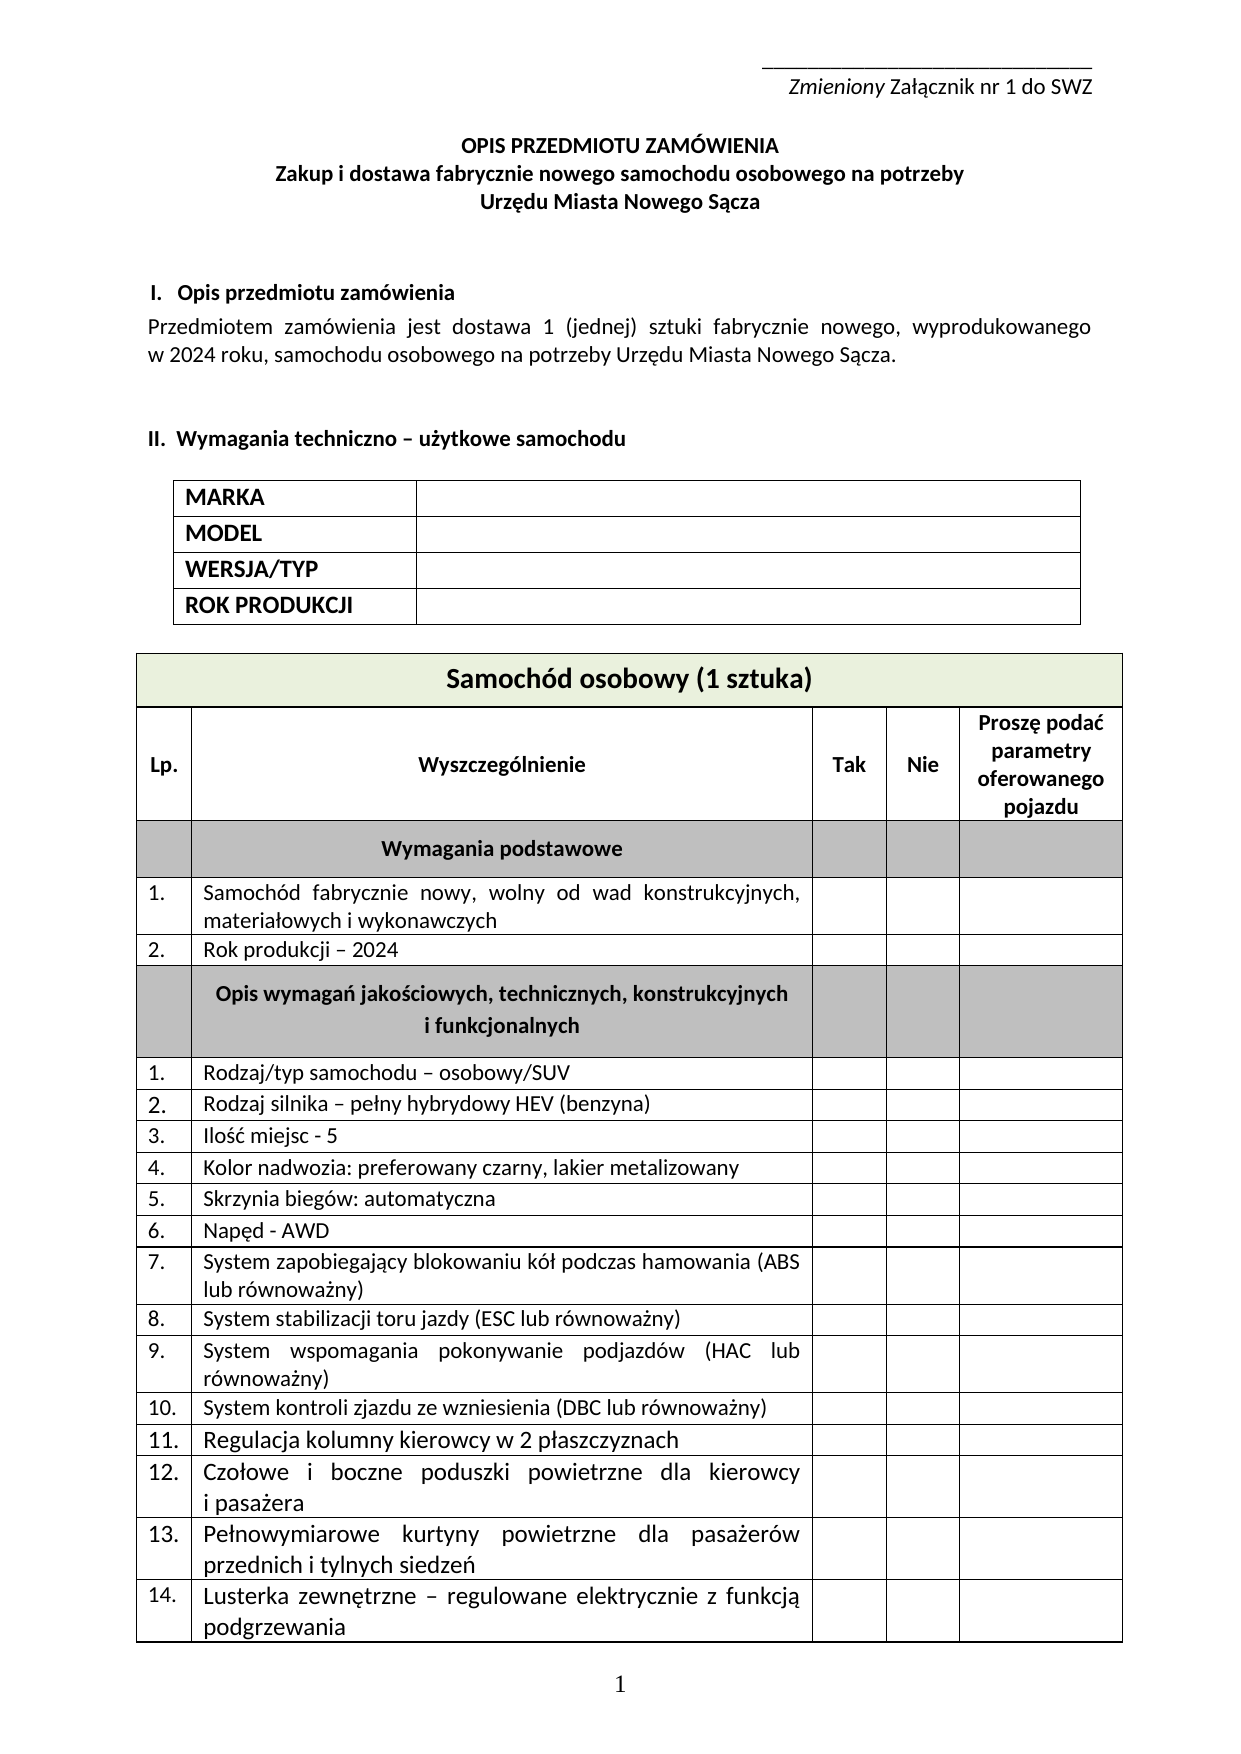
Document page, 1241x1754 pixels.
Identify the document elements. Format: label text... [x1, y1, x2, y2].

table_cell [887, 878, 959, 934]
table_header Nie [887, 708, 959, 820]
table_cell [417, 589, 1080, 623]
table_cell [813, 1184, 886, 1215]
table_cell [887, 1336, 959, 1392]
table_header Tak [813, 708, 886, 820]
table_header Lp. [137, 708, 191, 820]
table_header Wyszczególnienie [192, 708, 812, 820]
table_cell [813, 1580, 886, 1641]
table_header Samochód osobowy (1 sztuka) [137, 654, 1122, 706]
table_cell 8. [137, 1305, 191, 1335]
table_cell [813, 1216, 886, 1246]
table_cell [813, 1425, 886, 1455]
table_cell [887, 1216, 959, 1246]
table_cell [887, 1518, 959, 1579]
table_header [417, 481, 1080, 516]
table_cell [960, 1248, 1122, 1303]
table_cell 2. [137, 935, 191, 965]
table_cell [960, 1090, 1122, 1120]
table_cell [960, 1336, 1122, 1392]
table_cell [813, 1518, 886, 1579]
table_cell 2. [137, 1090, 191, 1120]
table_cell [960, 1058, 1122, 1088]
table_cell [960, 1393, 1122, 1424]
table_cell 7. [137, 1248, 191, 1303]
table_cell [887, 966, 959, 1057]
table_cell System kontroli zjazdu ze wzniesienia (DBC lub równoważny) [192, 1393, 812, 1424]
table_cell 14. [137, 1580, 191, 1641]
table_cell 6. [137, 1216, 191, 1246]
table_cell [813, 1153, 886, 1183]
table_cell [960, 1184, 1122, 1215]
table_cell [960, 1216, 1122, 1246]
table_cell [960, 1153, 1122, 1183]
table_cell Napęd - AWD [192, 1216, 812, 1246]
table_cell [813, 1121, 886, 1152]
table_cell [887, 1184, 959, 1215]
table_header Proszę podać parametry oferowanego pojazdu [960, 708, 1122, 820]
table_cell ROK PRODUKCJI [174, 589, 416, 623]
table_cell 1. [137, 878, 191, 934]
table_cell Wymagania podstawowe [192, 821, 812, 877]
table_cell System zapobiegający blokowaniu kół podczas hamowania (ABS lub równoważny) [192, 1248, 812, 1303]
table_cell [887, 1393, 959, 1424]
table_cell [813, 1393, 886, 1424]
table_cell 13. [137, 1518, 191, 1579]
table_cell [887, 1058, 959, 1088]
table_cell [813, 821, 886, 877]
text II. Wymagania techniczno – użytkowe samochodu [148, 424, 1093, 452]
table_cell [813, 1456, 886, 1517]
table_cell Ilość miejsc - 5 [192, 1121, 812, 1152]
table_cell [137, 966, 191, 1057]
table_cell 5. [137, 1184, 191, 1215]
table_cell Samochód fabrycznie nowy, wolny od wad konstrukcyjnych, materiałowych i wykonawczych [192, 878, 812, 934]
table_cell [813, 966, 886, 1057]
table_cell [887, 935, 959, 965]
table_cell [887, 1305, 959, 1335]
table_cell Regulacja kolumny kierowcy w 2 płaszczyznach [192, 1425, 812, 1455]
table_cell [887, 1248, 959, 1303]
table_cell WERSJA/TYP [174, 553, 416, 588]
table_cell [813, 1090, 886, 1120]
table_cell [813, 935, 886, 965]
table_cell [813, 1305, 886, 1335]
table_cell [813, 878, 886, 934]
table_cell [960, 1456, 1122, 1517]
table_cell [887, 1090, 959, 1120]
text OPIS PRZEDMIOTU ZAMÓWIENIA [148, 131, 1093, 159]
table_cell [960, 1305, 1122, 1335]
table_cell Skrzynia biegów: automatyczna [192, 1184, 812, 1215]
table_cell [960, 1580, 1122, 1641]
table_cell [960, 935, 1122, 965]
table_cell [960, 966, 1122, 1057]
table_cell 10. [137, 1393, 191, 1424]
table_cell [137, 821, 191, 877]
table_header MARKA [174, 481, 416, 516]
table_cell 4. [137, 1153, 191, 1183]
table_cell [887, 1153, 959, 1183]
table_cell [960, 1425, 1122, 1455]
table_cell Kolor nadwozia: preferowany czarny, lakier metalizowany [192, 1153, 812, 1183]
table_cell [960, 821, 1122, 877]
table_cell MODEL [174, 517, 416, 552]
table_cell 11. [137, 1425, 191, 1455]
table_cell System wspomagania pokonywanie podjazdów (HAC lub równoważny) [192, 1336, 812, 1392]
table_cell [887, 821, 959, 877]
table_cell Czołowe i boczne poduszki powietrzne dla kierowcy i pasażera [192, 1456, 812, 1517]
table_cell 1. [137, 1058, 191, 1088]
table_cell 12. [137, 1456, 191, 1517]
table_cell Rok produkcji – 2024 [192, 935, 812, 965]
text Przedmiotem zamówienia jest dostawa 1 (jednej) sztuki fabrycznie nowego, wyprodukowanego w 2024 roku, samochodu osobowego na potrzeby Urzędu Miasta Nowego Sącza. [148, 312, 1093, 368]
table_cell [417, 553, 1080, 588]
table_cell [887, 1580, 959, 1641]
table_cell [887, 1456, 959, 1517]
text Urzędu Miasta Nowego Sącza [148, 187, 1093, 216]
list Opis przedmiotu zamówienia [162, 278, 1093, 306]
table_cell Lusterka zewnętrzne – regulowane elektrycznie z funkcją podgrzewania [192, 1580, 812, 1641]
table_cell [813, 1336, 886, 1392]
table_cell 3. [137, 1121, 191, 1152]
table_cell [960, 1518, 1122, 1579]
table_cell 9. [137, 1336, 191, 1392]
table_cell Pełnowymiarowe kurtyny powietrzne dla pasażerów przednich i tylnych siedzeń [192, 1518, 812, 1579]
table_cell [887, 1121, 959, 1152]
table_cell [813, 1248, 886, 1303]
table_cell System stabilizacji toru jazdy (ESC lub równoważny) [192, 1305, 812, 1335]
table_cell [960, 1121, 1122, 1152]
table_cell [417, 517, 1080, 552]
table_cell Opis wymagań jakościowych, technicznych, konstrukcyjnych i funkcjonalnych [192, 966, 812, 1057]
text Zakup i dostawa fabrycznie nowego samochodu osobowego na potrzeby [148, 159, 1093, 187]
table_cell [887, 1425, 959, 1455]
table_cell [813, 1058, 886, 1088]
table_cell Rodzaj/typ samochodu – osobowy/SUV [192, 1058, 812, 1088]
table_cell [960, 878, 1122, 934]
table_cell Rodzaj silnika – pełny hybrydowy HEV (benzyna) [192, 1090, 812, 1120]
